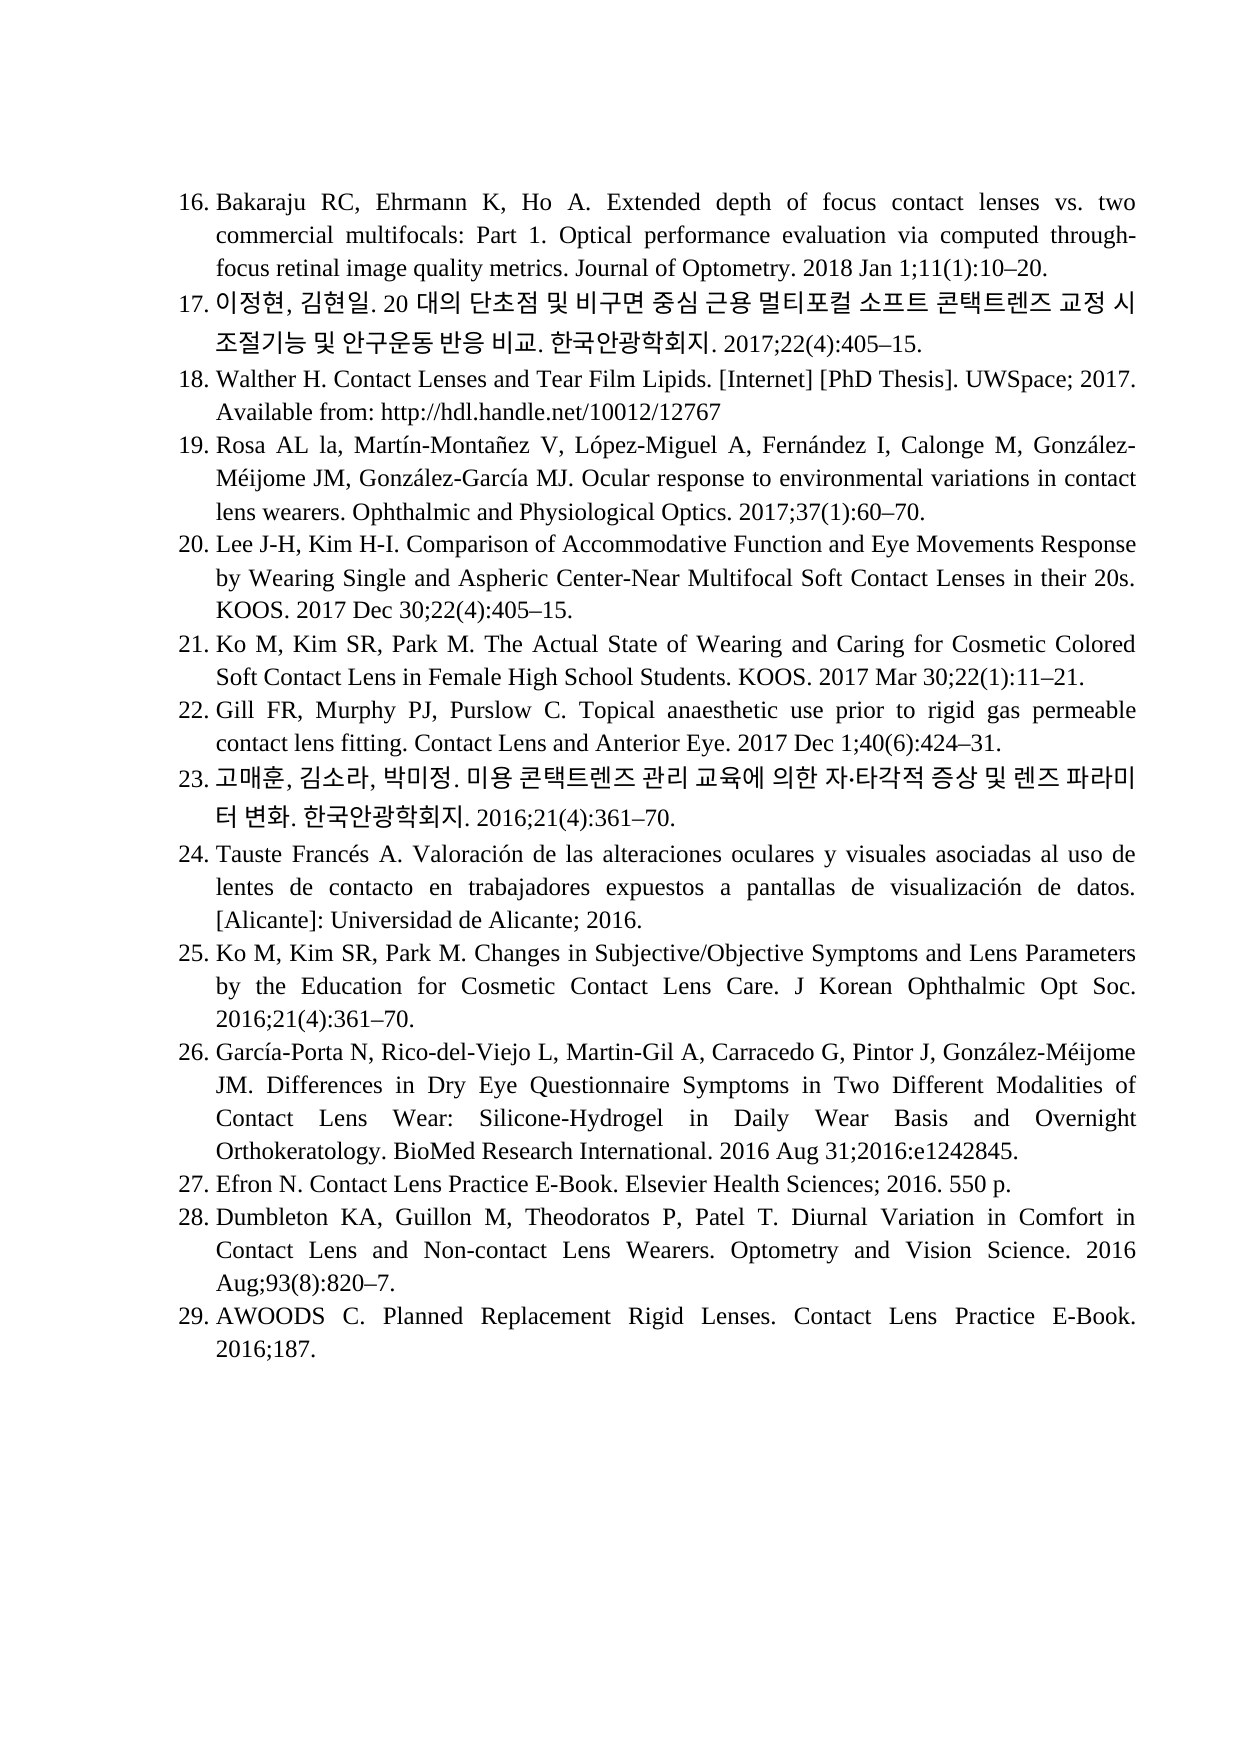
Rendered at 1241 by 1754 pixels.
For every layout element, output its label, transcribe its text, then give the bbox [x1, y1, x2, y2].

list García-Porta N, Rico-del-Viejo L, Martin-Gil A, Carracedo G, Pintor J, González-Méijome JM. Differences in Dry Eye Questionnaire Symptoms in Two Different Modalities of Contact Lens Wear: Silicone-Hydrogel in Daily Wear Basis and Overnight Orthokeratology. BioMed Research International. 2016 Aug 31;2016:e1242845. [178, 1037, 1137, 1165]
list Dumbleton KA, Guillon M, Theodoratos P, Patel T. Diurnal Variation in Comfort in Contact Lens and Non-contact Lens Wearers. Optometry and Vision Science. 2016 Aug;93(8):820–7. [178, 1202, 1137, 1297]
list Ko M, Kim SR, Park M. The Actual State of Wearing and Caring for Cosmetic Colored Soft Contact Lens in Female High School Students. KOOS. 2017 Mar 30;22(1):11–21. [178, 629, 1137, 690]
list Walther H. Contact Lenses and Tear Film Lipids. [Internet] [PhD Thesis]. UWSpace; 2017. Available from: http://hdl.handle.net/10012/12767 [178, 364, 1137, 426]
list Tauste Francés A. Valoración de las alteraciones oculares y visuales asociadas al uso de lentes de contacto en trabajadores expuestos a pantallas de visualización de datos. [Alicante]: Universidad de Alicante; 2016. [178, 839, 1137, 934]
list Efron N. Contact Lens Practice E-Book. Elsevier Health Sciences; 2016. 550 p. [178, 1169, 1137, 1198]
list 고매훈, 김소라, 박미정. 미용 콘택트렌즈 관리 교육에 의한 자·타각적 증상 및 렌즈 파라미터 변화. 한국안광학회지. 2016;21(4):361–70. [178, 761, 1137, 834]
list Rosa AL la, Martín-Montañez V, López-Miguel A, Fernández I, Calonge M, González-Méijome JM, González-García MJ. Ocular response to environmental variations in contact lens wearers. Ophthalmic and Physiological Optics. 2017;37(1):60–70. [178, 431, 1137, 525]
list Bakaraju RC, Ehrmann K, Ho A. Extended depth of focus contact lenses vs. two commercial multifocals: Part 1. Optical performance evaluation via computed through-focus retinal image quality metrics. Journal of Optometry. 2018 Jan 1;11(1):10–20. [178, 187, 1137, 282]
list Ko M, Kim SR, Park M. Changes in Subjective/Objective Symptoms and Lens Parameters by the Education for Cosmetic Contact Lens Care. J Korean Ophthalmic Opt Soc. 2016;21(4):361–70. [178, 938, 1137, 1033]
list Lee J-H, Kim H-I. Comparison of Accommodative Function and Eye Movements Response by Wearing Single and Aspheric Center-Near Multifocal Soft Contact Lenses in their 20s. KOOS. 2017 Dec 30;22(4):405–15. [178, 529, 1137, 624]
list Gill FR, Murphy PJ, Purslow C. Topical anaesthetic use prior to rigid gas permeable contact lens fitting. Contact Lens and Anterior Eye. 2017 Dec 1;40(6):424–31. [178, 695, 1137, 756]
list 이정현, 김현일. 20 대의 단초점 및 비구면 중심 근용 멀티포컬 소프트 콘택트렌즈 교정 시 조절기능 및 안구운동 반응 비교. 한국안광학회지. 2017;22(4):405–15. [178, 286, 1137, 359]
list AWOODS C. Planned Replacement Rigid Lenses. Contact Lens Practice E-Book. 2016;187. [178, 1301, 1137, 1363]
